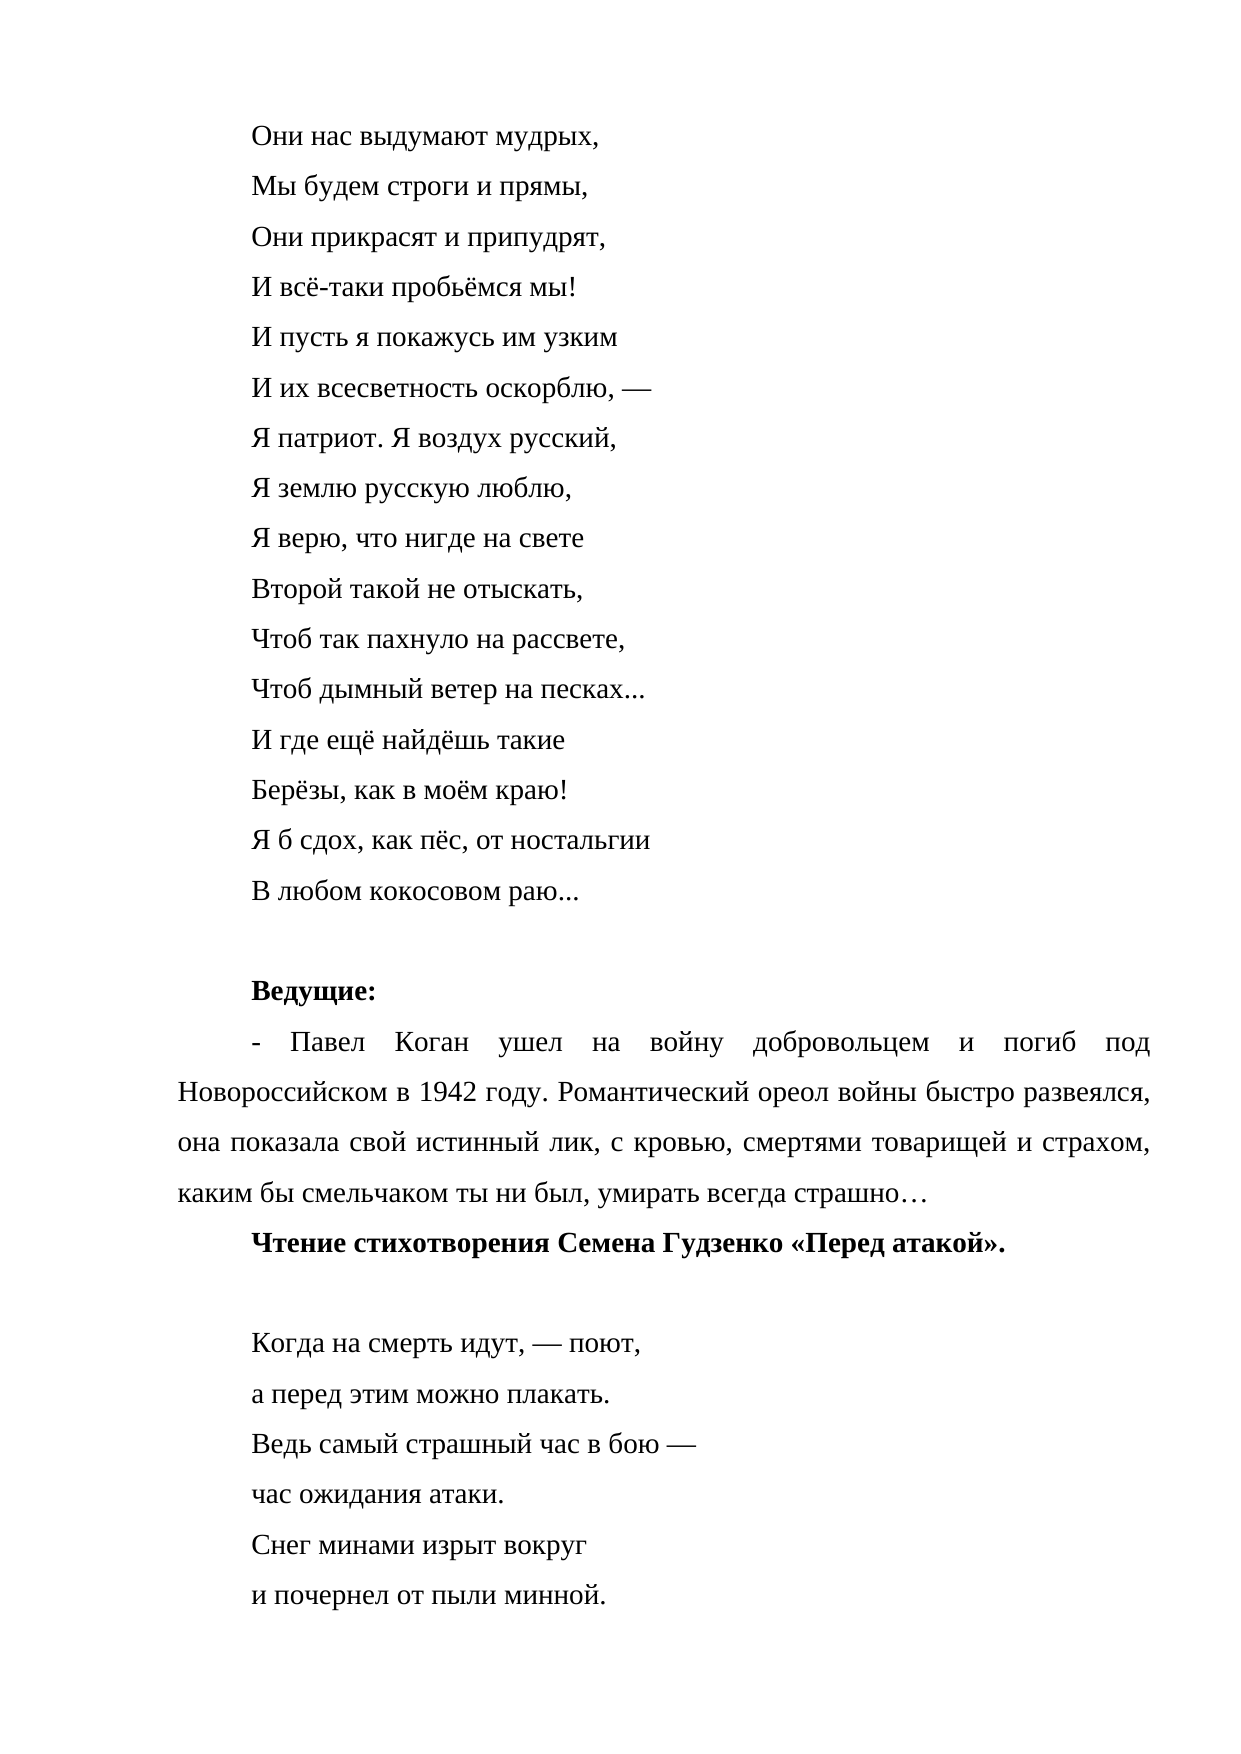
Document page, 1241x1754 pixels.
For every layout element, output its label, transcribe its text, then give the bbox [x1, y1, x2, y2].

text - Павел Коган ушел на войну добровольцем и погиб под Новороссийском в 1942 году. Романтический ореол войны быстро развеялся, она показала свой истинный лик, с кровью, смертями товарищей и страхом, каким бы смельчаком ты ни был, умирать всегда страшно… [177, 1024, 1152, 1208]
text И где ещё найдёшь такие [177, 722, 1152, 755]
text час ожидания атаки. [177, 1477, 1152, 1510]
text Ведущие: [177, 973, 1152, 1007]
text Мы будем строги и прямы, [177, 168, 1152, 202]
text Чтоб так пахнуло на рассвете, [177, 621, 1152, 655]
text И их всесветность оскорблю, — [177, 370, 1152, 403]
text а перед этим можно плакать. [177, 1376, 1152, 1409]
text В любом кокосовом раю... [177, 873, 1152, 906]
text Я патриот. Я воздух русский, [177, 420, 1152, 453]
text Снег минами изрыт вокруг [177, 1527, 1152, 1560]
text Я б сдох, как пёс, от ностальгии [177, 822, 1152, 856]
text Чтоб дымный ветер на песках... [177, 672, 1152, 705]
text Чтение стихотворения Семена Гудзенко «Перед атакой». [177, 1225, 1152, 1258]
text Я верю, что нигде на свете [177, 521, 1152, 554]
text И всё-таки пробьёмся мы! [177, 269, 1152, 303]
text Я землю русскую люблю, [177, 470, 1152, 504]
text Берёзы, как в моём краю! [177, 772, 1152, 806]
text Когда на смерть идут, — поют, [177, 1326, 1152, 1359]
text Ведь самый страшный час в бою — [177, 1426, 1152, 1460]
text Они нас выдумают мудрых, [177, 118, 1152, 152]
text Они прикрасят и припудрят, [177, 219, 1152, 252]
text и почернел от пыли минной. [177, 1577, 1152, 1611]
text Второй такой не отыскать, [177, 571, 1152, 604]
text И пусть я покажусь им узким [177, 319, 1152, 353]
